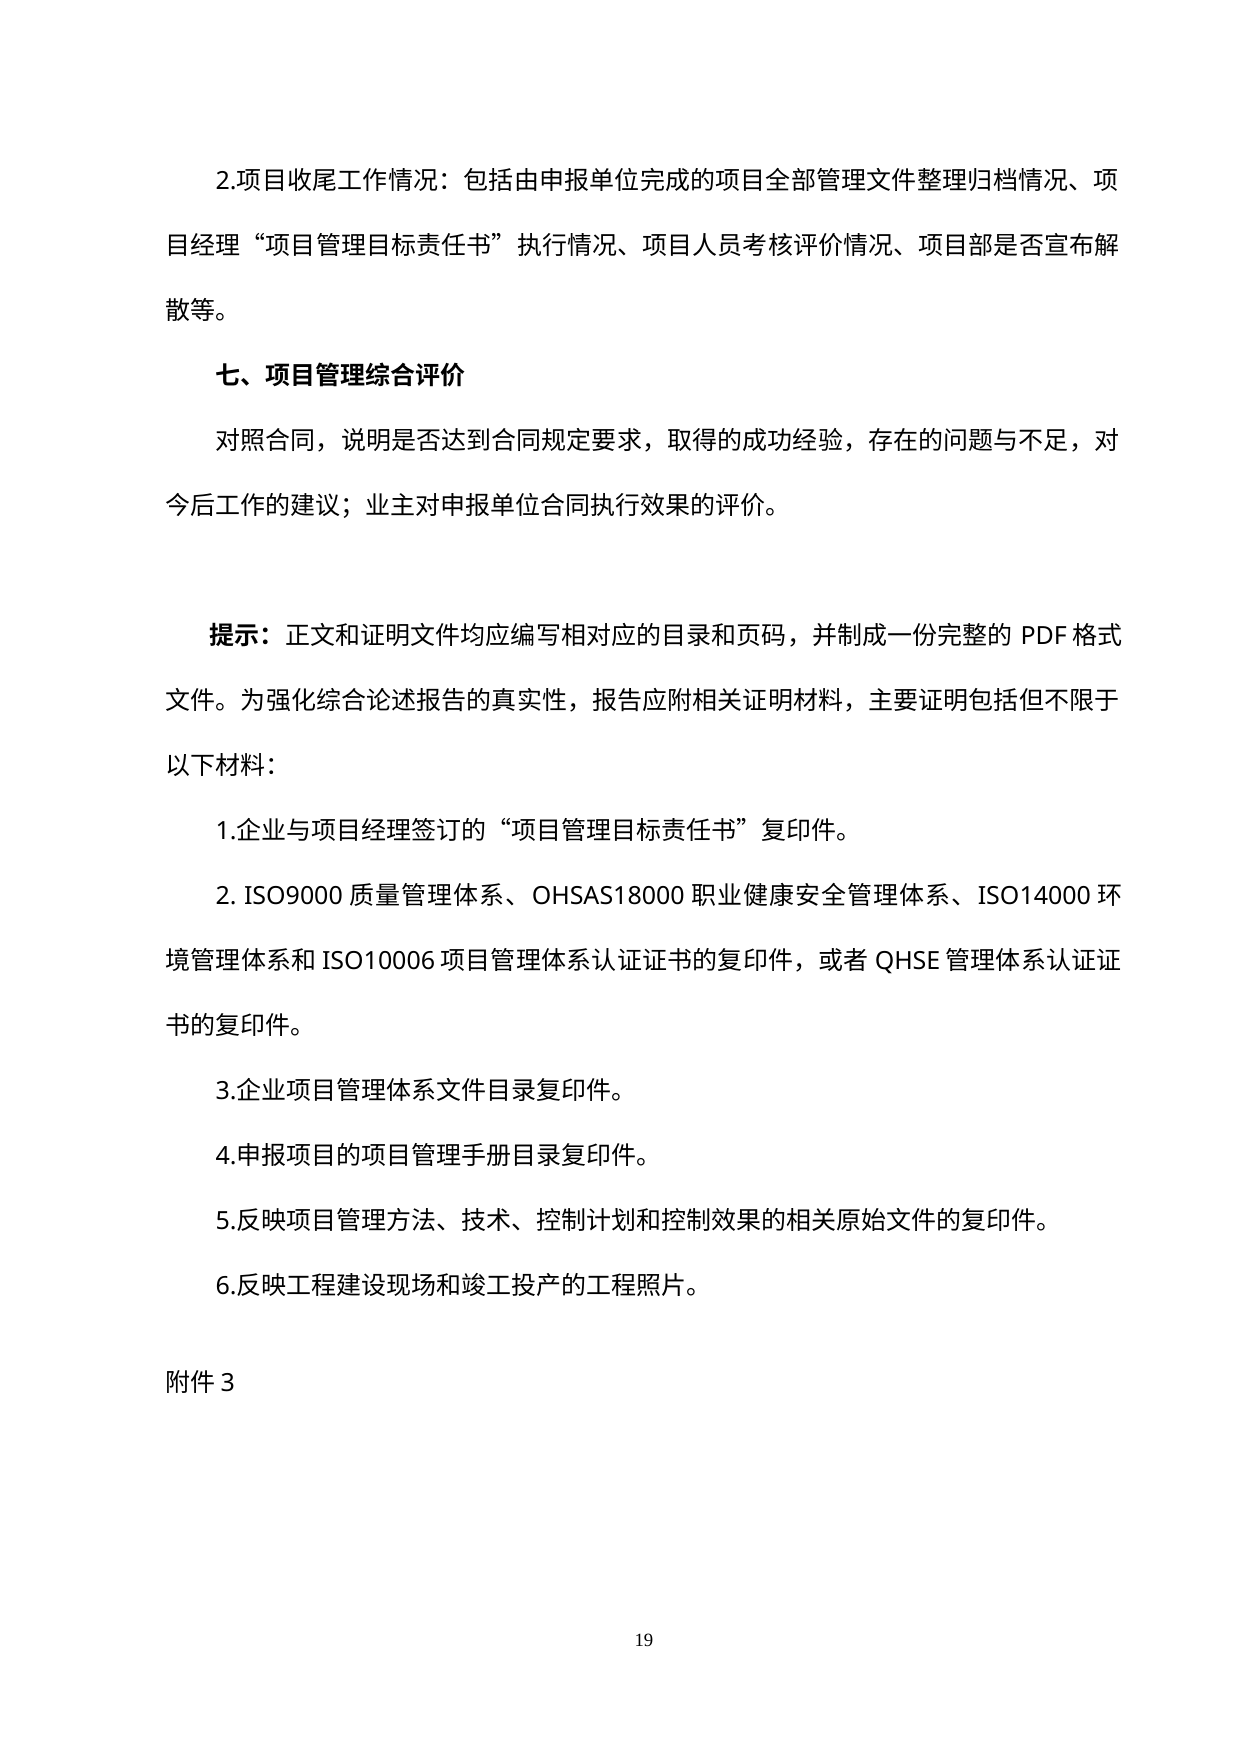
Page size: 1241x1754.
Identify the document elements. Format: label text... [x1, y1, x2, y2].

text 附件3 [165, 1348, 1122, 1413]
text 七、项目管理综合评价 [165, 341, 1122, 406]
text 5.反映项目管理方法、技术、控制计划和控制效果的相关原始文件的复印件。 [165, 1186, 1122, 1251]
text 6.反映工程建设现场和竣工投产的工程照片。 [165, 1251, 1122, 1316]
text 3.企业项目管理体系文件目录复印件。 [165, 1056, 1122, 1121]
text 2.项目收尾工作情况：包括由申报单位完成的项目全部管理文件整理归档情况、项目经理“项目管理目标责任书”执行情况、项目人员考核评价情况、项目部是否宣布解散等。 [165, 146, 1122, 341]
text 4.申报项目的项目管理手册目录复印件。 [165, 1121, 1122, 1186]
text 对照合同，说明是否达到合同规定要求，取得的成功经验，存在的问题与不足，对今后工作的建议；业主对申报单位合同执行效果的评价。 [165, 406, 1122, 536]
text 1.企业与项目经理签订的“项目管理目标责任书”复印件。 [165, 796, 1122, 861]
text 提示：正文和证明文件均应编写相对应的目录和页码，并制成一份完整的PDF格式文件。为强化综合论述报告的真实性，报告应附相关证明材料，主要证明包括但不限于以下材料： [165, 601, 1122, 796]
text 2. ISO9000质量管理体系、OHSAS18000职业健康安全管理体系、ISO14000环境管理体系和ISO10006项目管理体系认证证书的复印件，或者QHSE管理体系认证证书的复印件。 [165, 861, 1122, 1056]
